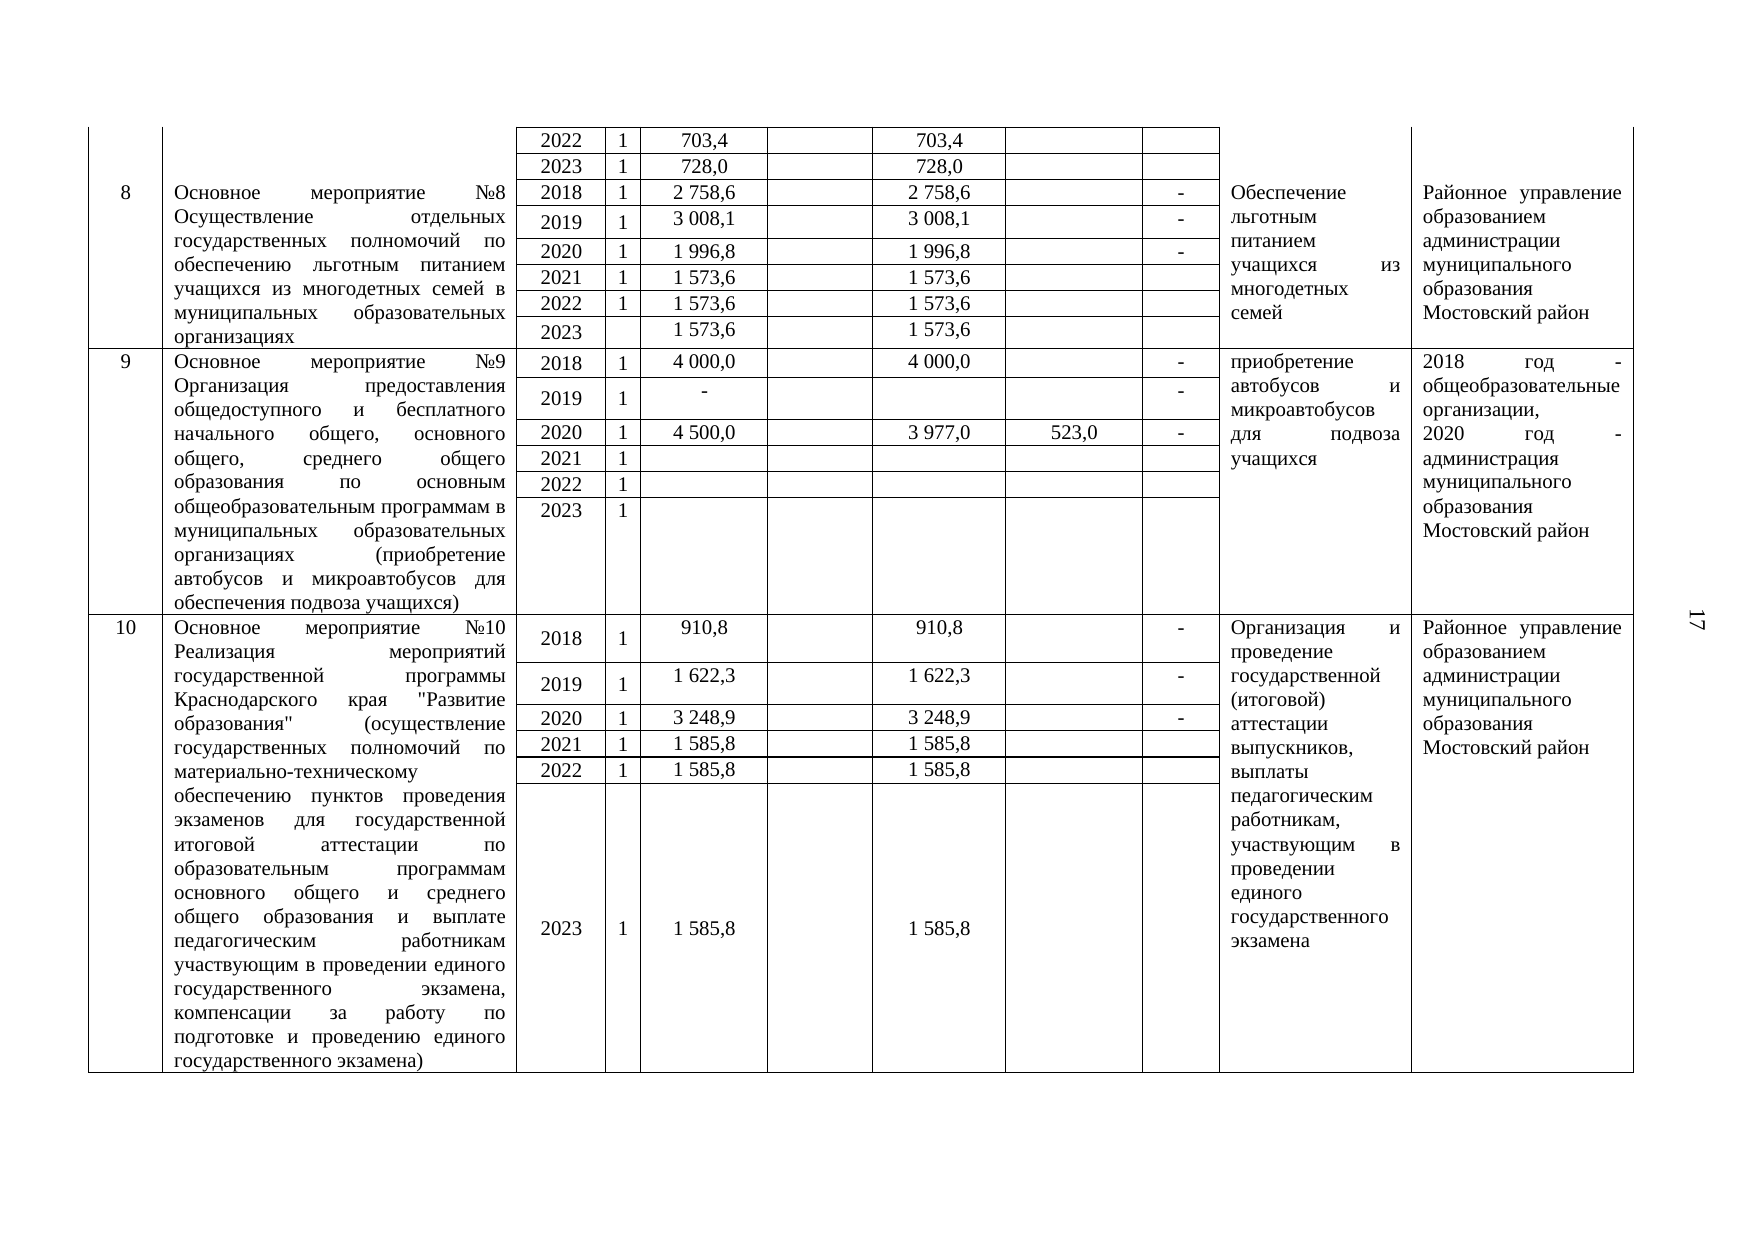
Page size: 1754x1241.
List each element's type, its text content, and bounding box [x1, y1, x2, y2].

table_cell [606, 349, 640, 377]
table_cell 2021 [517, 265, 605, 289]
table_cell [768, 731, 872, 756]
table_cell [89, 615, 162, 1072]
table_cell 703,4 [641, 128, 767, 153]
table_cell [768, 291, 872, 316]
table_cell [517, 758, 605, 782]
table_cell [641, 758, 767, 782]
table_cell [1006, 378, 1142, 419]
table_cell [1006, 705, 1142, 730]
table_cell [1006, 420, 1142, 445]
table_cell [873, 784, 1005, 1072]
table_cell Обеспечение льготным питанием учащихся из многодетных семей [1220, 179, 1411, 348]
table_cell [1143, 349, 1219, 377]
table_cell 1 [606, 154, 640, 179]
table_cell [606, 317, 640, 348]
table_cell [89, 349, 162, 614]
table_cell [768, 128, 872, 153]
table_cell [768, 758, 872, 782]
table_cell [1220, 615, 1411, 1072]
table_cell 8 [89, 179, 162, 348]
table_cell 2 758,6 [641, 180, 767, 205]
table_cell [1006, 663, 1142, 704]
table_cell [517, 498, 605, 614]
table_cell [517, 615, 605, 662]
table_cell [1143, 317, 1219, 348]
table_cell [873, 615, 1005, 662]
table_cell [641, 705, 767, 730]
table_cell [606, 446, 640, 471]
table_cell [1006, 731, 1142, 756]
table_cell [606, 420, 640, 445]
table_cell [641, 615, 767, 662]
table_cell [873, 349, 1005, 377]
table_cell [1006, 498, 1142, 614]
table_cell Районное управление образованием администрации муниципального образования Мостовский район [1412, 179, 1633, 348]
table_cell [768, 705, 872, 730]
table_cell [768, 239, 872, 263]
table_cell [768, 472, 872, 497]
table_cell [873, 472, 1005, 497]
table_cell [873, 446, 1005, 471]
table_cell [1006, 128, 1142, 153]
table_cell 2018 [517, 180, 605, 205]
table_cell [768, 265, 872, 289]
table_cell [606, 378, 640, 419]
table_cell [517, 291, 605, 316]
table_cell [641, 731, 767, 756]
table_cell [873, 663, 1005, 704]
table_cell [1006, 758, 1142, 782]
table_cell [768, 180, 872, 205]
table_cell 2 758,6 [873, 180, 1005, 205]
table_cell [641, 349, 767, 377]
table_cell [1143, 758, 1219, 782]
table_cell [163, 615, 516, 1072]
table_cell [768, 154, 872, 179]
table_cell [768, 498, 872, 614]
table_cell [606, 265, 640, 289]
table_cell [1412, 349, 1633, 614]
table_cell 3 008,1 [873, 206, 1005, 237]
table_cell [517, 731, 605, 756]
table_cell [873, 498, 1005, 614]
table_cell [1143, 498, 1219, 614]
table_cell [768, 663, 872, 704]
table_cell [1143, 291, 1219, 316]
table_cell 1 996,8 [873, 239, 1005, 263]
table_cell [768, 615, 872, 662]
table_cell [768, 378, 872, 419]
table_cell 2019 [517, 206, 605, 237]
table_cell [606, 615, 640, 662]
table_cell - [1143, 206, 1219, 237]
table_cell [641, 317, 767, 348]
table_cell [1006, 180, 1142, 205]
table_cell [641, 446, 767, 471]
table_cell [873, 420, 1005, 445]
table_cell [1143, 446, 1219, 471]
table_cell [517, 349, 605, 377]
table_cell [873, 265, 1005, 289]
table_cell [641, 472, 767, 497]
table_cell - [1143, 239, 1219, 263]
table_cell [1143, 154, 1219, 179]
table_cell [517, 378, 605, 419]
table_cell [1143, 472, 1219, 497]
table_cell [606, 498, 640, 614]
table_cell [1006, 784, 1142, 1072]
table_cell 1 [606, 239, 640, 263]
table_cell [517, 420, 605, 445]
table_cell [1006, 154, 1142, 179]
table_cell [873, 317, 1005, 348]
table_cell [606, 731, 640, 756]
table_cell 2022 [517, 128, 605, 153]
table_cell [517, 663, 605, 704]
table_cell Основное мероприятие №8 Осуществление отдельных государственных полномочий по обеспечению льготным питанием учащихся из многодетных семей в муниципальных образовательных организациях [163, 179, 516, 348]
table_cell 2020 [517, 239, 605, 263]
table_cell [768, 206, 872, 237]
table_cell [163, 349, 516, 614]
table_cell 1 [606, 128, 640, 153]
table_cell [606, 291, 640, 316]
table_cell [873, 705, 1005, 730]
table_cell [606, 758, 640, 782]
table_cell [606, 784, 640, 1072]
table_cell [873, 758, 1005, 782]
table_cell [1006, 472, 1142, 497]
table_cell 1 996,8 [641, 239, 767, 263]
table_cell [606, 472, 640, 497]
table_cell [1143, 128, 1219, 153]
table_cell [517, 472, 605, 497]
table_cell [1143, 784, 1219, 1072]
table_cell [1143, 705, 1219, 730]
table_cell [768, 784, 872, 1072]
table_cell 1 [606, 180, 640, 205]
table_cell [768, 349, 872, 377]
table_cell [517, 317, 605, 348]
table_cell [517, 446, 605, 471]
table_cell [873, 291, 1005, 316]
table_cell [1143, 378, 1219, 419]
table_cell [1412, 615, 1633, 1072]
table_cell 728,0 [873, 154, 1005, 179]
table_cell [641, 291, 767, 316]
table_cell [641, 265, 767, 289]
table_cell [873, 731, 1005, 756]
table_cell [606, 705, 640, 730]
table_cell 3 008,1 [641, 206, 767, 237]
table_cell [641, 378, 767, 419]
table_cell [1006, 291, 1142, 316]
table_cell - [1143, 180, 1219, 205]
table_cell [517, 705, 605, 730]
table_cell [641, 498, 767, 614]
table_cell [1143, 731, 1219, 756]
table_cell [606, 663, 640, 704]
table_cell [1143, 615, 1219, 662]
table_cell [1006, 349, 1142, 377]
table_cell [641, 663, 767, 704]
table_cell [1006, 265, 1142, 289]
table_cell [1006, 206, 1142, 237]
table_cell [1006, 239, 1142, 263]
table_cell 1 [606, 206, 640, 237]
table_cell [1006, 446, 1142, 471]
table_cell 728,0 [641, 154, 767, 179]
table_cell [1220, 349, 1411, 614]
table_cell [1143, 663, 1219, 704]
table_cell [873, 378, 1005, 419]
table_cell 703,4 [873, 128, 1005, 153]
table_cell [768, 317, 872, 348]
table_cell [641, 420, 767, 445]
table_cell 2023 [517, 154, 605, 179]
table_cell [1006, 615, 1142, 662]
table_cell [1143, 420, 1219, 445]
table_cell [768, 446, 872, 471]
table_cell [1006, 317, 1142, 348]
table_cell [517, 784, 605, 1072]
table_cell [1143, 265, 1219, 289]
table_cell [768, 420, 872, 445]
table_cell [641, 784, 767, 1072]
